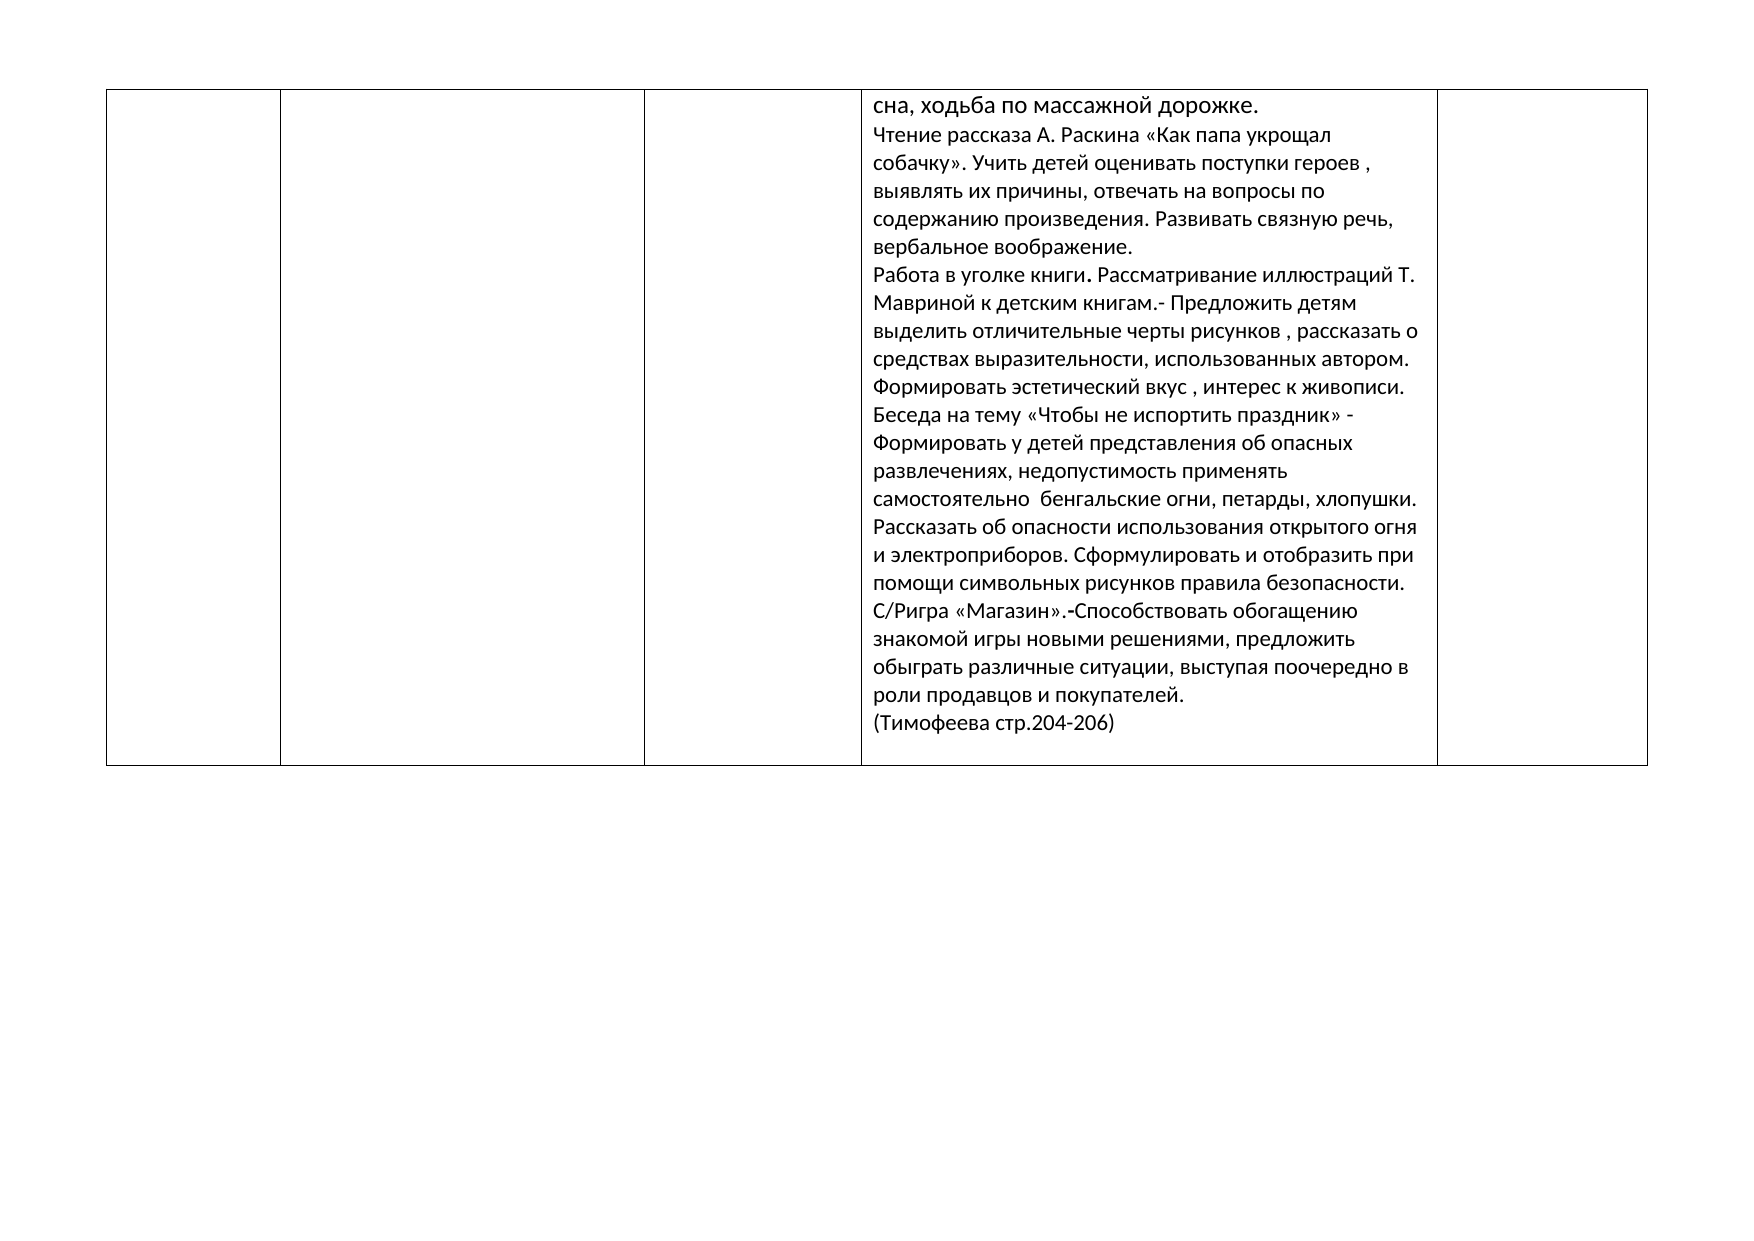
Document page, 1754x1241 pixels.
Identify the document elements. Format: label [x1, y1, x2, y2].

table_header [281, 90, 644, 764]
table_header [862, 90, 1437, 764]
table_header [1438, 90, 1647, 764]
table_header [645, 90, 861, 764]
table_header [107, 90, 280, 764]
